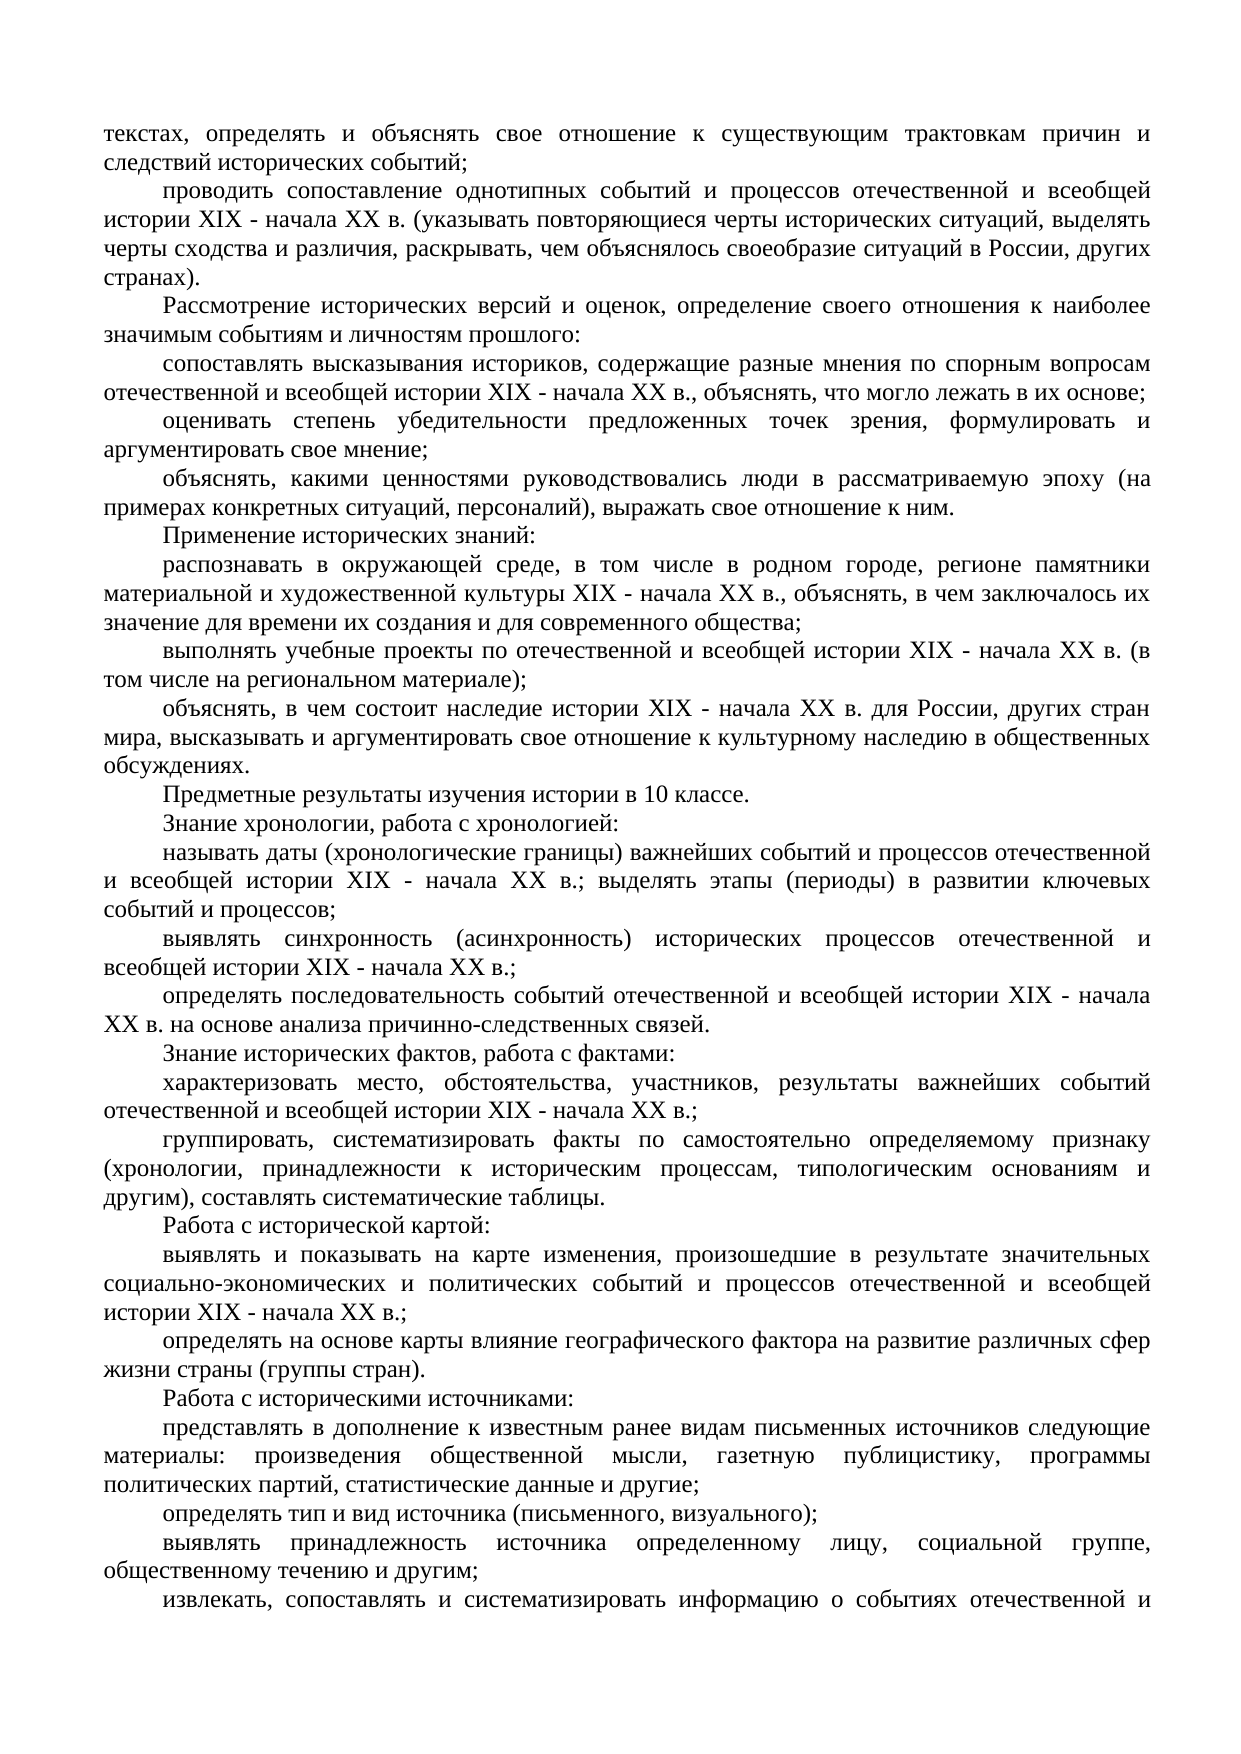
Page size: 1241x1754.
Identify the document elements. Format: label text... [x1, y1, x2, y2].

text выявлять синхронность (асинхронность) исторических процессов отечественной и всеобщей истории XIX - начала XX в.; [103, 923, 1152, 981]
text оценивать степень убедительности предложенных точек зрения, формулировать и аргументировать свое мнение; [103, 406, 1152, 463]
text выявлять принадлежность источника определенному лицу, социальной группе, общественному течению и другим; [103, 1527, 1152, 1584]
text Знание исторических фактов, работа с фактами: [103, 1038, 1152, 1067]
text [103, 118, 1152, 176]
text Работа с исторической картой: [103, 1211, 1152, 1239]
text Рассмотрение исторических версий и оценок, определение своего отношения к наиболее значимым событиям и личностям прошлого: [103, 291, 1152, 348]
text определять последовательность событий отечественной и всеобщей истории XIX - начала XX в. на основе анализа причинно-следственных связей. [103, 981, 1152, 1038]
text проводить сопоставление однотипных событий и процессов отечественной и всеобщей истории XIX - начала XX в. (указывать повторяющиеся черты исторических ситуаций, выделять черты сходства и различия, раскрывать, чем объяснялось своеобразие ситуаций в России, других странах). [103, 176, 1152, 291]
text распознавать в окружающей среде, в том числе в родном городе, регионе памятники материальной и художественной культуры XIX - начала XX в., объяснять, в чем заключалось их значение для времени их создания и для современного общества; [103, 549, 1152, 636]
text выполнять учебные проекты по отечественной и всеобщей истории XIX - начала XX в. (в том числе на региональном материале); [103, 636, 1152, 693]
text представлять в дополнение к известным ранее видам письменных источников следующие материалы: произведения общественной мысли, газетную публицистику, программы политических партий, статистические данные и другие; [103, 1412, 1152, 1498]
text называть даты (хронологические границы) важнейших событий и процессов отечественной и всеобщей истории XIX - начала XX в.; выделять этапы (периоды) в развитии ключевых событий и процессов; [103, 837, 1152, 923]
text Знание хронологии, работа с хронологией: [103, 808, 1152, 837]
text группировать, систематизировать факты по самостоятельно определяемому признаку (хронологии, принадлежности к историческим процессам, типологическим основаниям и другим), составлять систематические таблицы. [103, 1124, 1152, 1211]
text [103, 1584, 1152, 1613]
text объяснять, в чем состоит наследие истории XIX - начала XX в. для России, других стран мира, высказывать и аргументировать свое отношение к культурному наследию в общественных обсуждениях. [103, 693, 1152, 779]
text определять на основе карты влияние географического фактора на развитие различных сфер жизни страны (группы стран). [103, 1326, 1152, 1383]
text сопоставлять высказывания историков, содержащие разные мнения по спорным вопросам отечественной и всеобщей истории XIX - начала XX в., объяснять, что могло лежать в их основе; [103, 348, 1152, 406]
text Применение исторических знаний: [103, 521, 1152, 549]
text характеризовать место, обстоятельства, участников, результаты важнейших событий отечественной и всеобщей истории XIX - начала XX в.; [103, 1067, 1152, 1124]
text объяснять, какими ценностями руководствовались люди в рассматриваемую эпоху (на примерах конкретных ситуаций, персоналий), выражать свое отношение к ним. [103, 463, 1152, 521]
text Работа с историческими источниками: [103, 1383, 1152, 1412]
text выявлять и показывать на карте изменения, произошедшие в результате значительных социально-экономических и политических событий и процессов отечественной и всеобщей истории XIX - начала XX в.; [103, 1239, 1152, 1326]
text Предметные результаты изучения истории в 10 классе. [103, 779, 1152, 808]
text определять тип и вид источника (письменного, визуального); [103, 1498, 1152, 1527]
